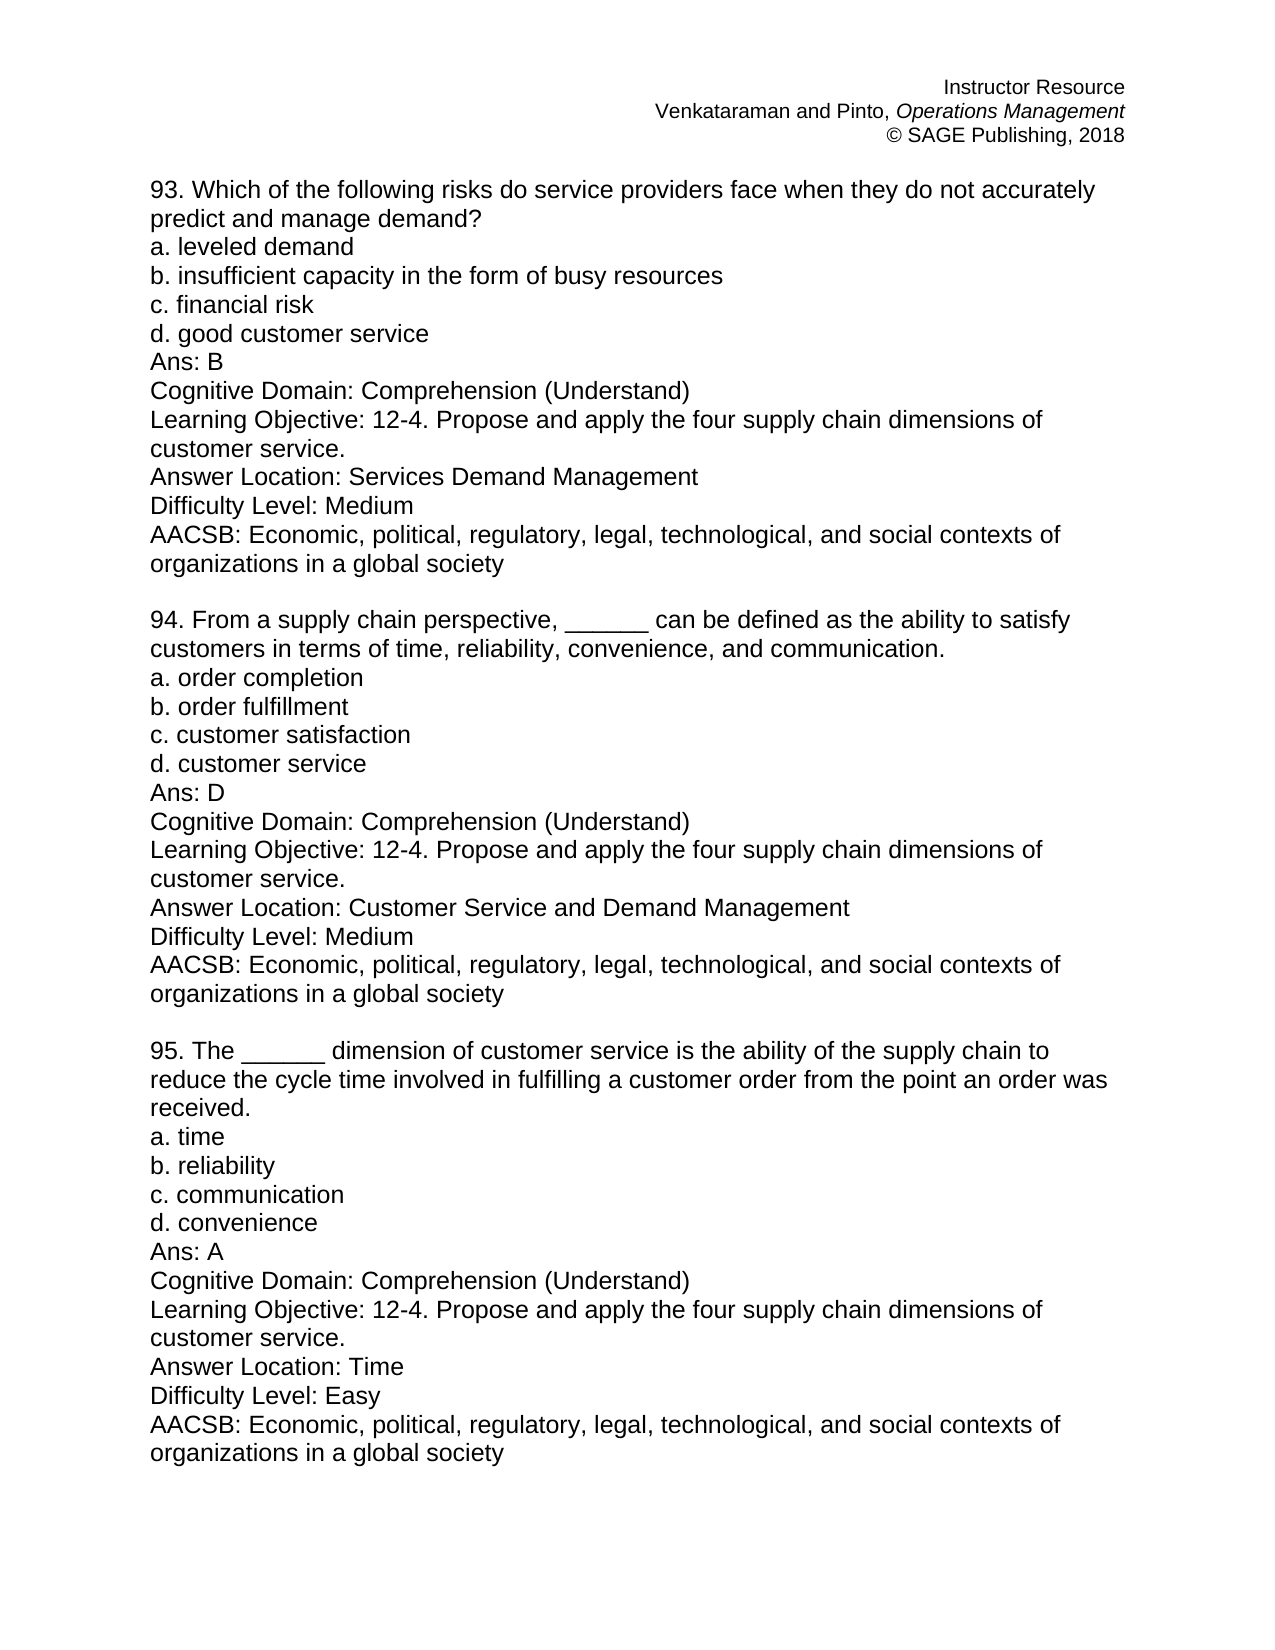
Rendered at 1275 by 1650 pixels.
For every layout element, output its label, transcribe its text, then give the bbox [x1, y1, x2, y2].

text a. leveled demand [150, 232, 1125, 261]
text Cognitive Domain: Comprehension (Understand) [150, 376, 1125, 405]
text Difficulty Level: Medium [150, 491, 1125, 520]
text Answer Location: Services Demand Management [150, 462, 1125, 491]
text AACSB: Economic, political, regulatory, legal, technological, and social contexts of organizations in a global society [150, 950, 1125, 1008]
text Learning Objective: 12-4. Propose and apply the four supply chain dimensions of customer service. [150, 835, 1125, 893]
text b. reliability [150, 1151, 1125, 1180]
text 94. From a supply chain perspective, ______ can be defined as the ability to satisfy customers in terms of time, reliability, convenience, and communication. [150, 605, 1125, 663]
text Learning Objective: 12-4. Propose and apply the four supply chain dimensions of customer service. [150, 405, 1125, 462]
text AACSB: Economic, political, regulatory, legal, technological, and social contexts of organizations in a global society [150, 520, 1125, 577]
text Cognitive Domain: Comprehension (Understand) [150, 807, 1125, 835]
text 93. Which of the following risks do service providers face when they do not accurately predict and manage demand? [150, 175, 1125, 232]
text Ans: B [150, 347, 1125, 376]
text a. time [150, 1122, 1125, 1151]
text d. good customer service [150, 319, 1125, 347]
text b. order fulfillment [150, 692, 1125, 720]
text d. convenience [150, 1208, 1125, 1237]
text c. customer satisfaction [150, 720, 1125, 749]
text d. customer service [150, 749, 1125, 778]
text Difficulty Level: Medium [150, 922, 1125, 950]
text Ans: D [150, 778, 1125, 807]
text Learning Objective: 12-4. Propose and apply the four supply chain dimensions of customer service. [150, 1295, 1125, 1352]
text Ans: A [150, 1237, 1125, 1266]
text Answer Location: Customer Service and Demand Management [150, 893, 1125, 922]
text AACSB: Economic, political, regulatory, legal, technological, and social contexts of organizations in a global society [150, 1410, 1125, 1467]
text c. communication [150, 1180, 1125, 1208]
text Cognitive Domain: Comprehension (Understand) [150, 1266, 1125, 1295]
text b. insufficient capacity in the form of busy resources [150, 261, 1125, 290]
text 95. The ______ dimension of customer service is the ability of the supply chain to reduce the cycle time involved in fulfilling a customer order from the point an order was received. [150, 1036, 1125, 1122]
text Answer Location: Time [150, 1352, 1125, 1381]
text c. financial risk [150, 290, 1125, 319]
text a. order completion [150, 663, 1125, 692]
text Difficulty Level: Easy [150, 1381, 1125, 1410]
